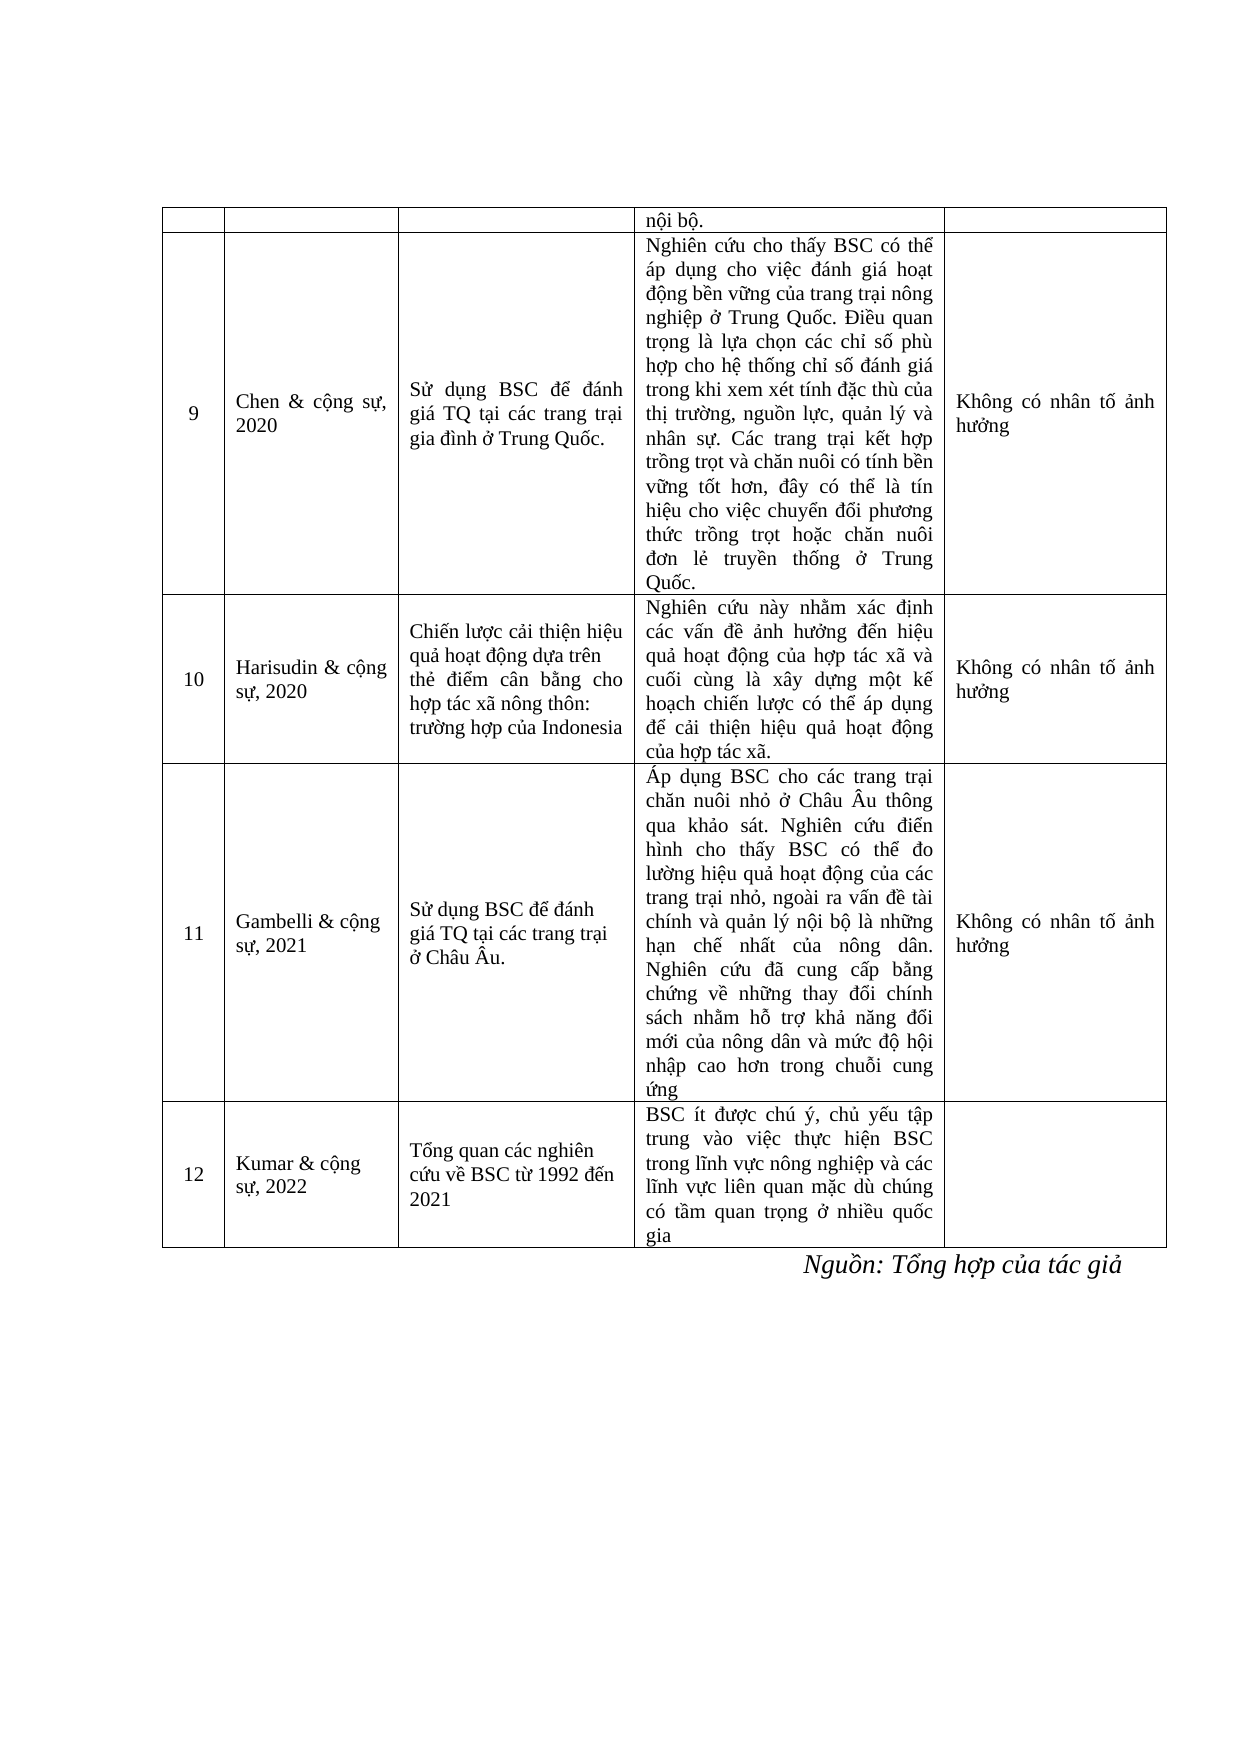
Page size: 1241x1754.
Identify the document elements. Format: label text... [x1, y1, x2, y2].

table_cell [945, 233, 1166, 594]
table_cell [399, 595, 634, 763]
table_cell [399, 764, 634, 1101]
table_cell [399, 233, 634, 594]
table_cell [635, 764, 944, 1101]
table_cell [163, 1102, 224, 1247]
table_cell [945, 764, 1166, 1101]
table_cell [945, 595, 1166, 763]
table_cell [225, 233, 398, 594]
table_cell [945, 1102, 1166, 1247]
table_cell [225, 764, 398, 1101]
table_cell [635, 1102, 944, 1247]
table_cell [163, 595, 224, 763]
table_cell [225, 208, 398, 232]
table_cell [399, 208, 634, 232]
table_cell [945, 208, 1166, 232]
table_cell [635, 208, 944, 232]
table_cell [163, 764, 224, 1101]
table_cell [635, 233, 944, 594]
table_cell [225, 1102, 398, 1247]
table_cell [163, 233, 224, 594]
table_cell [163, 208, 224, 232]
text Nguồn: Tổng hợp của tác giả [207, 1248, 1122, 1279]
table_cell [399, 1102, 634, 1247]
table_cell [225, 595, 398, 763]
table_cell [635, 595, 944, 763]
